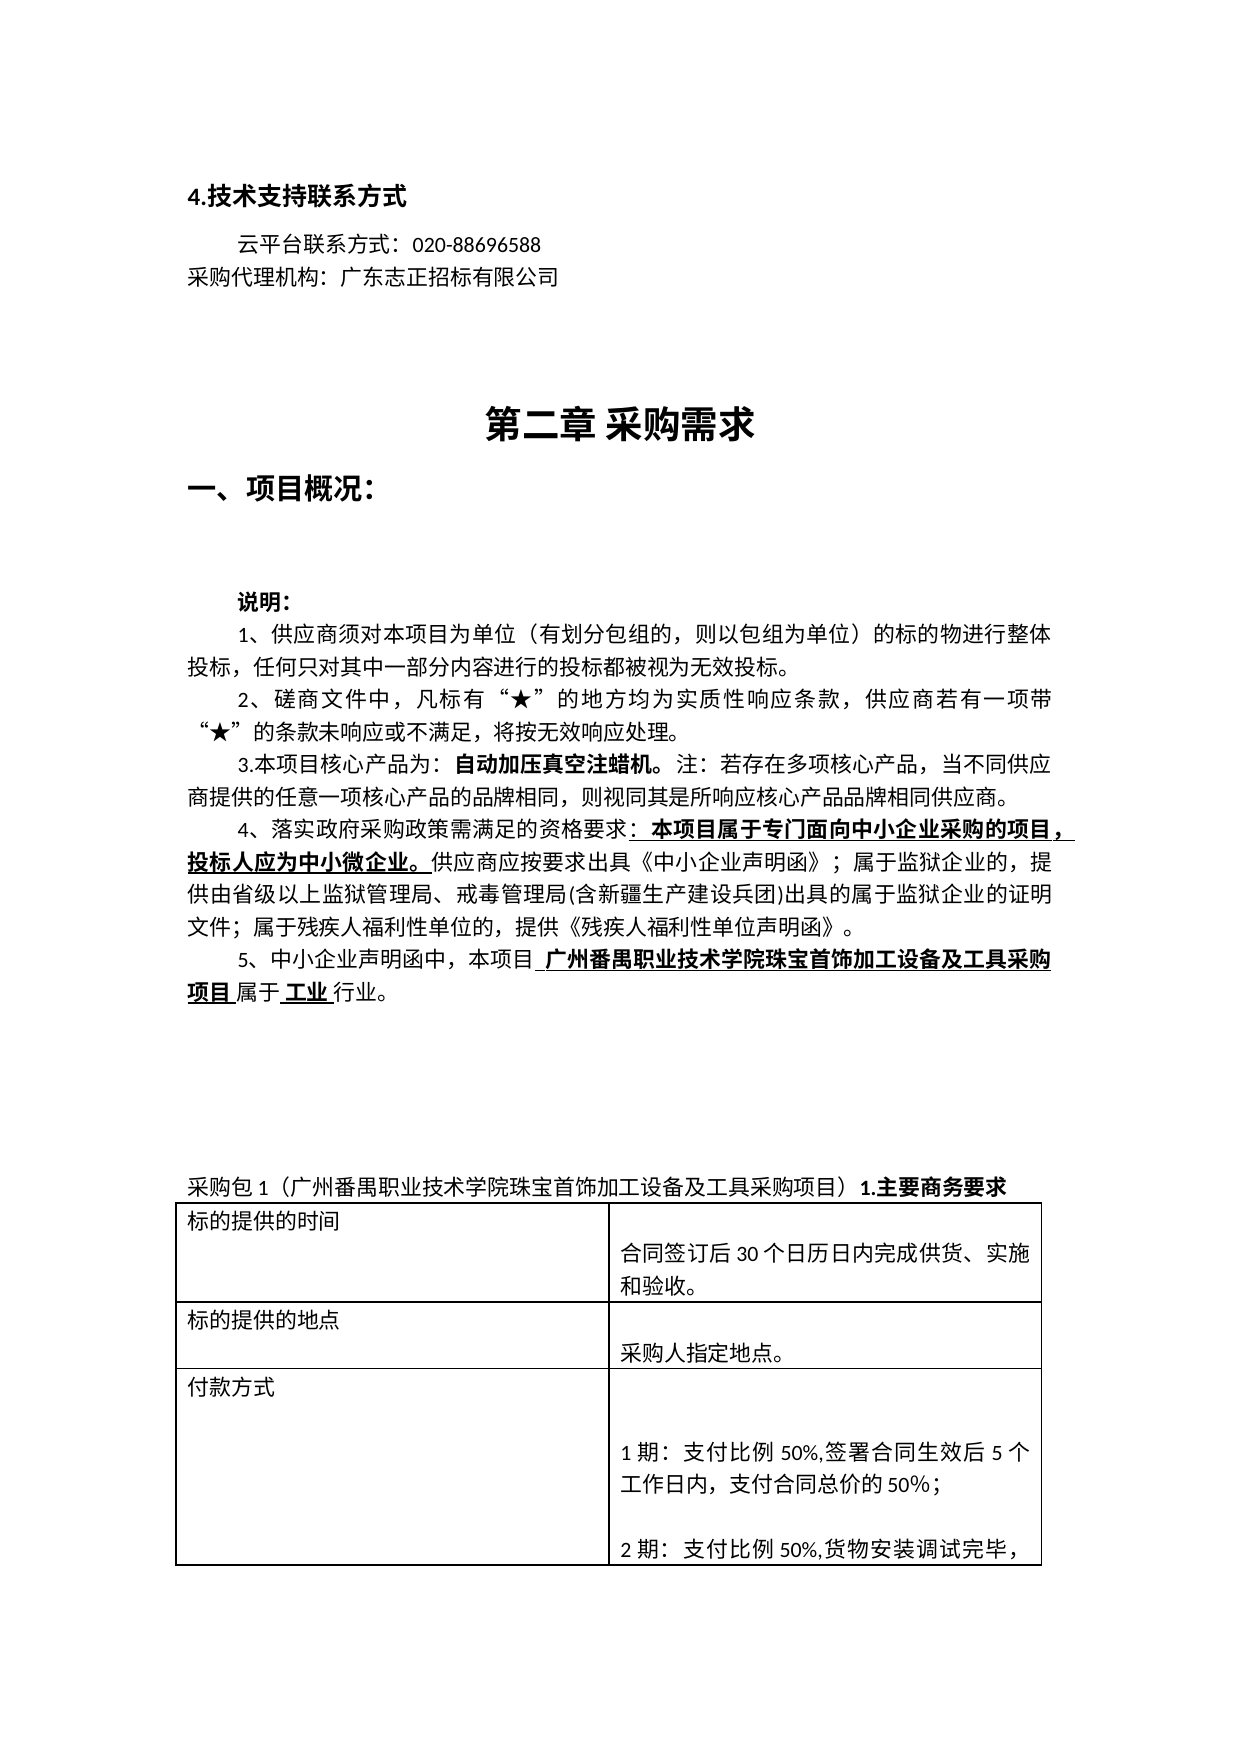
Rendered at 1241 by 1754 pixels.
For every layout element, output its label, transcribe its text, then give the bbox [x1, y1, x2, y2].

text 云平台联系方式：020-88696588 [187, 227, 1053, 259]
text 5、中小企业声明函中，本项目 广州番禺职业技术学院珠宝首饰加工设备及工具采购项目 属于 工业 行业。 [187, 942, 1053, 1007]
text 4、落实政府采购政策需满足的资格要求：本项目属于专门面向中小企业采购的项目，投标人应为中小微企业。供应商应按要求出具《中小企业声明函》；属于监狱企业的，提供由省级以上监狱管理局、戒毒管理局(含新疆生产建设兵团)出具的属于监狱企业的证明文件；属于残疾人福利性单位的，提供《残疾人福利性单位声明函》。 [187, 812, 1053, 942]
table_cell 付款方式 [177, 1369, 608, 1564]
table_cell 标的提供的地点 [177, 1303, 608, 1368]
text 第二章 采购需求 [187, 389, 1053, 454]
text 2、磋商文件中，凡标有“★”的地方均为实质性响应条款，供应商若有一项带“★”的条款未响应或不满足，将按无效响应处理。 [187, 682, 1053, 747]
table_header 合同签订后30个日历日内完成供货、实施和验收。 [610, 1204, 1041, 1301]
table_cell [610, 1369, 1041, 1564]
text 4.技术支持联系方式 [187, 162, 1053, 227]
table_header 标的提供的时间 [177, 1204, 608, 1301]
text 1、供应商须对本项目为单位（有划分包组的，则以包组为单位）的标的物进行整体投标，任何只对其中一部分内容进行的投标都被视为无效投标。 [187, 617, 1053, 682]
text 3.本项目核心产品为：自动加压真空注蜡机。注：若存在多项核心产品，当不同供应商提供的任意一项核心产品的品牌相同，则视同其是所响应核心产品品牌相同供应商。 [187, 747, 1053, 812]
table_cell 采购人指定地点。 [610, 1303, 1041, 1368]
text 采购包1（广州番禺职业技术学院珠宝首饰加工设备及工具采购项目）1.主要商务要求 [187, 1169, 1053, 1202]
text 说明： [187, 584, 1053, 617]
text 采购代理机构：广东志正招标有限公司 [187, 259, 1053, 292]
text 一、项目概况： [187, 454, 1053, 519]
